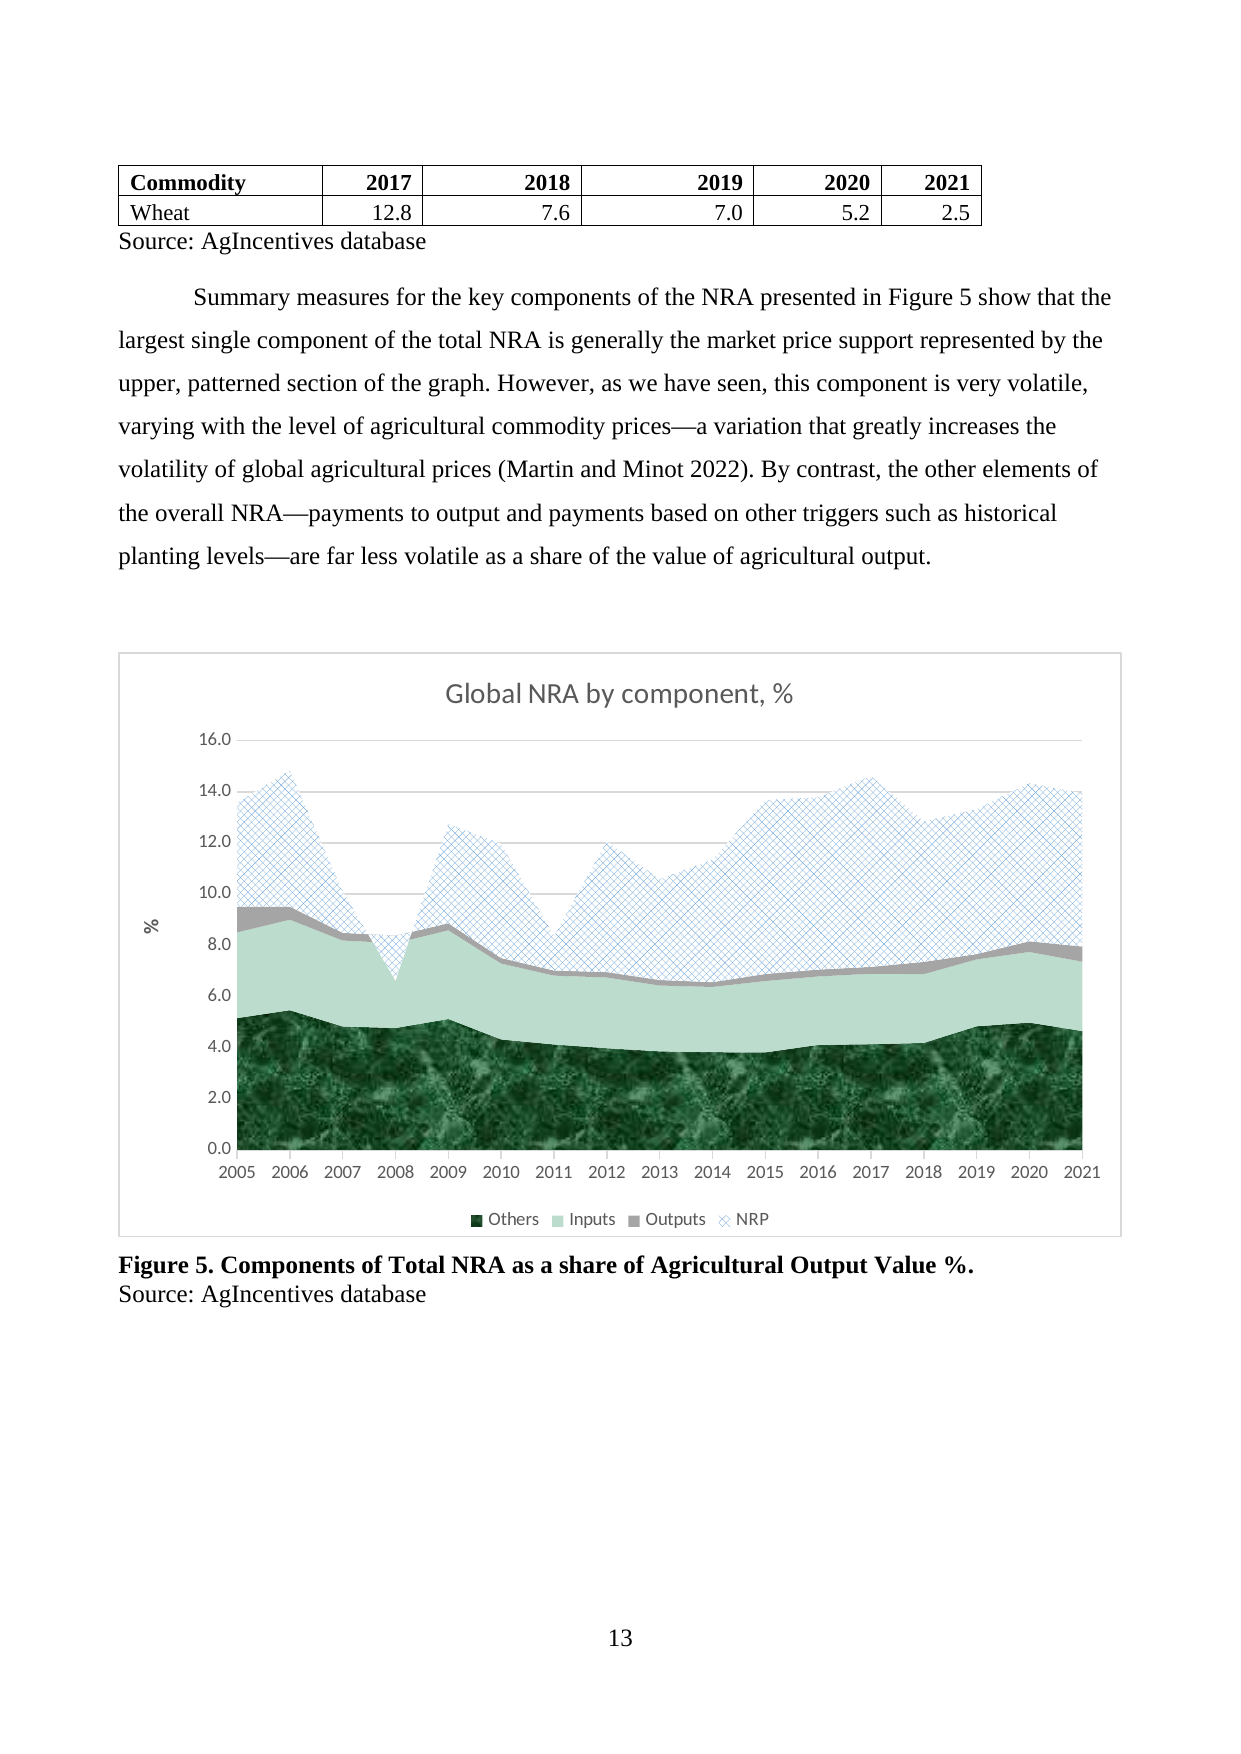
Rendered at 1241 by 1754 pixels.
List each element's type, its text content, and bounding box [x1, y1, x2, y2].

table_header 2020 [754, 166, 881, 195]
table_header 2018 [423, 166, 581, 195]
picture [237, 1011, 1083, 1150]
table_header Commodity [119, 166, 322, 195]
table_cell 7.6 [423, 196, 581, 225]
table_cell 12.8 [323, 196, 422, 225]
table_cell Wheat [119, 196, 322, 225]
table_header 2021 [882, 166, 981, 195]
table_header 2017 [323, 166, 422, 195]
table_cell 2.5 [882, 196, 981, 225]
text Source: AgIncentives database [118, 226, 1122, 255]
table_header 2019 [582, 166, 753, 195]
text Figure 5. Components of Total NRA as a share of Agricultural Output Value %. [118, 1250, 1122, 1279]
table_cell 5.2 [754, 196, 881, 225]
text Summary measures for the key components of the NRA presented in Figure 5 show that the largest single component of the total NRA is generally the market price support represented by the upper, patterned section of the graph. However, as we have seen, this component is very volatile, varying with the level of agricultural commodity prices—a variation that greatly increases the volatility of global agricultural prices (Martin and Minot 2022). By contrast, the other elements of the overall NRA—payments to output and payments based on other triggers such as historical planting levels—are far less volatile as a share of the value of agricultural output. [118, 282, 1122, 569]
picture [471, 1215, 483, 1227]
table_cell 7.0 [582, 196, 753, 225]
text Source: AgIncentives database [118, 1279, 1122, 1307]
